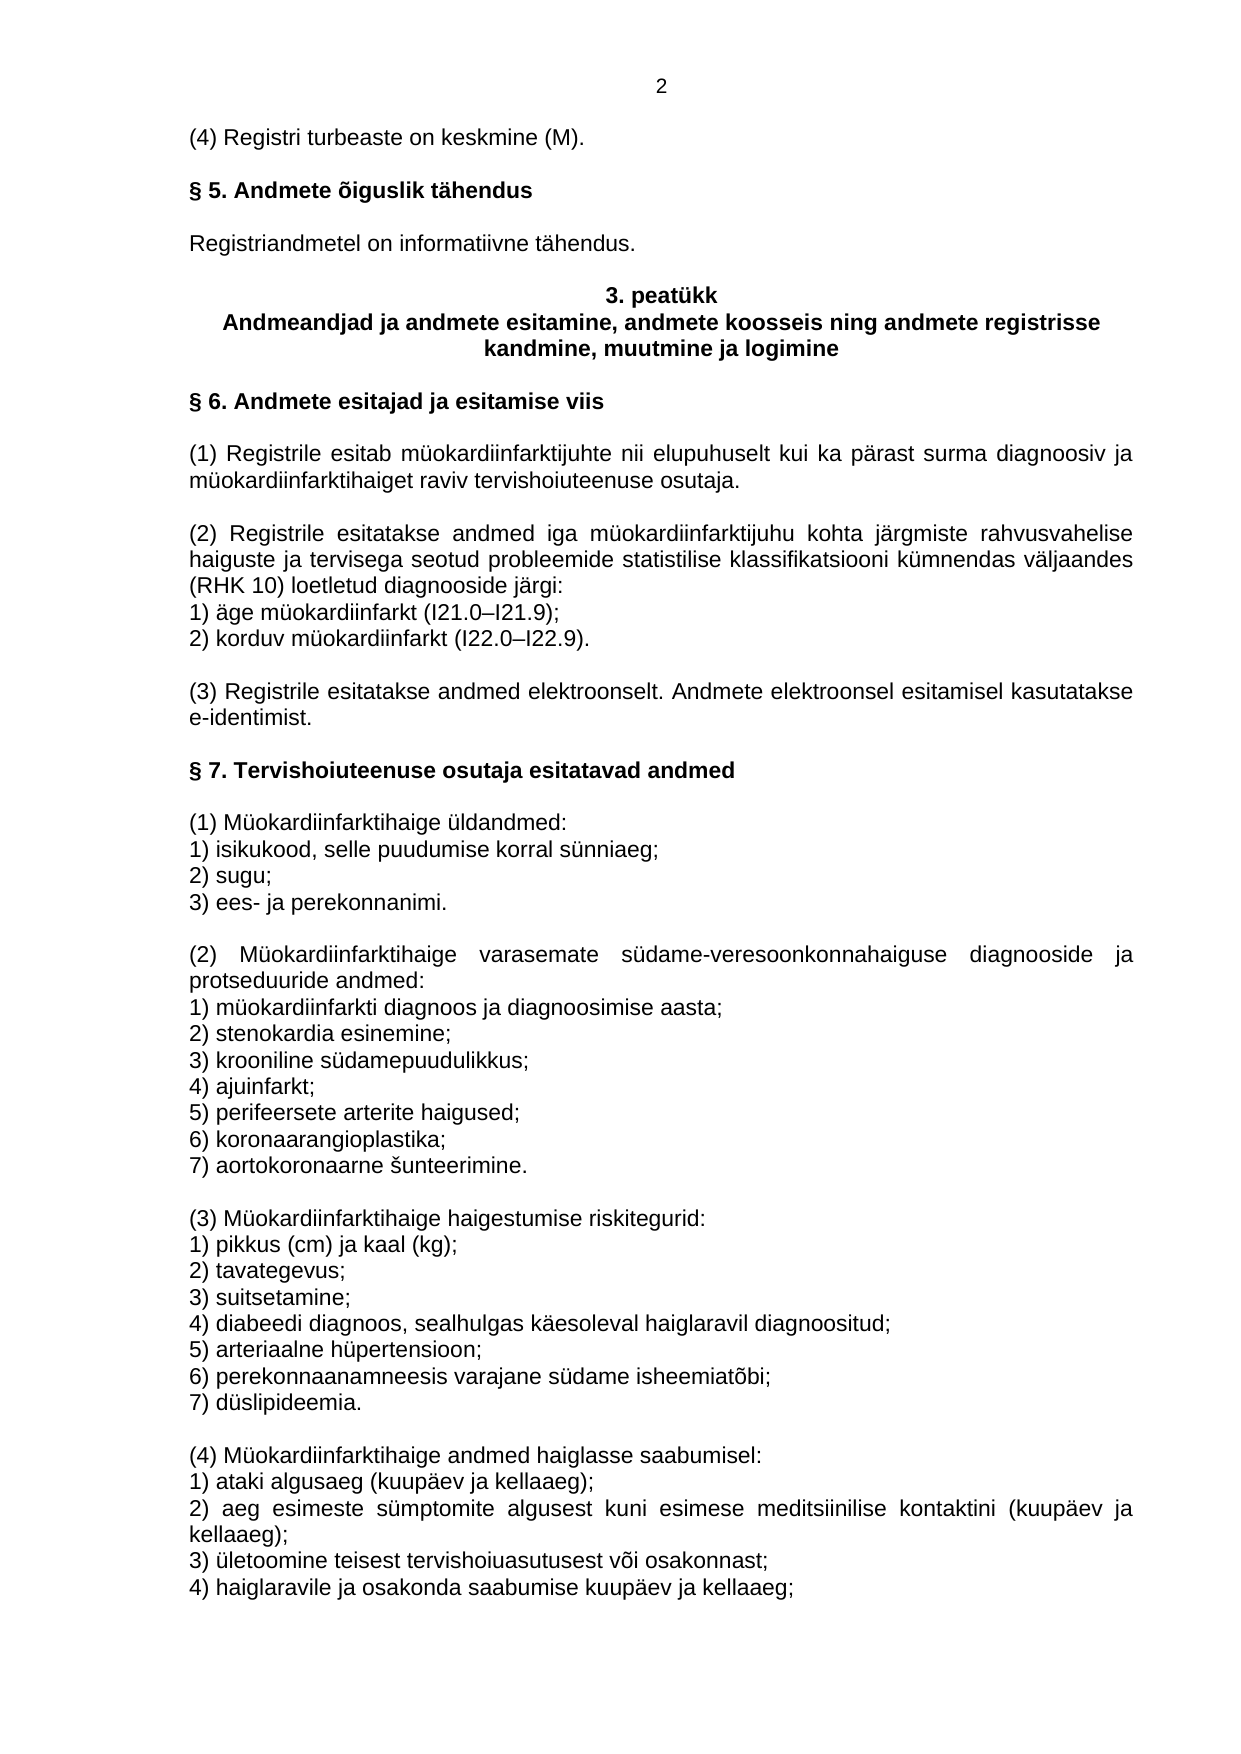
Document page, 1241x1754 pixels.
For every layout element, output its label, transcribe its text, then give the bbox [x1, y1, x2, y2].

text 1) ataki algusaeg (kuupäev ja kellaaeg); [189, 1468, 1134, 1494]
text 7) düslipideemia. [189, 1389, 1134, 1416]
text 6) koronaarangioplastika; [189, 1126, 1134, 1152]
text (4) Registri turbeaste on keskmine (M). [189, 124, 1134, 151]
text 6) perekonnaanamneesis varajane südame isheemiatõbi; [189, 1363, 1134, 1389]
text (2) Registrile esitatakse andmed iga müokardiinfarktijuhu kohta järgmiste rahvusvahelise haiguste ja tervisega seotud probleemide statistilise klassifikatsiooni kümnendas väljaandes (RHK 10) loetletud diagnooside järgi: [189, 519, 1134, 598]
text § 7. Tervishoiuteenuse osutaja esitatavad andmed [189, 757, 1134, 783]
text 2) sugu; [189, 862, 1134, 888]
text § 5. Andmete õiguslik tähendus [189, 177, 1134, 203]
text § 6. Andmete esitajad ja esitamise viis [189, 388, 1134, 414]
text 2) korduv müokardiinfarkt (I22.0–I22.9). [189, 625, 1134, 651]
text 7) aortokoronaarne šunteerimine. [189, 1152, 1134, 1178]
text 1) äge müokardiinfarkt (I21.0–I21.9); [189, 598, 1134, 625]
text 3) krooniline südamepuudulikkus; [189, 1047, 1134, 1073]
text 2) tavategevus; [189, 1257, 1134, 1284]
text (3) Registrile esitatakse andmed elektroonselt. Andmete elektroonsel esitamisel kasutatakse e-identimist. [189, 678, 1134, 730]
text 1) isikukood, selle puudumise korral sünniaeg; [189, 836, 1134, 862]
text 4) diabeedi diagnoos, sealhulgas käesoleval haiglaravil diagnoositud; [189, 1310, 1134, 1336]
text (4) Müokardiinfarktihaige andmed haiglasse saabumisel: [189, 1442, 1134, 1468]
text (1) Müokardiinfarktihaige üldandmed: [189, 809, 1134, 836]
text 2) aeg esimeste sümptomite algusest kuni esimese meditsiinilise kontaktini (kuupäev ja kellaaeg); [189, 1494, 1134, 1547]
text 5) arteriaalne hüpertensioon; [189, 1336, 1134, 1363]
text 3) ületoomine teisest tervishoiuasutusest või osakonnast; [189, 1547, 1134, 1574]
text 4) haiglaravile ja osakonda saabumise kuupäev ja kellaaeg; [189, 1574, 1134, 1600]
text Registriandmetel on informatiivne tähendus. [189, 229, 1134, 256]
text (3) Müokardiinfarktihaige haigestumise riskitegurid: [189, 1205, 1134, 1231]
text Andmeandjad ja andmete esitamine, andmete koosseis ning andmete registrisse kandmine, muutmine ja logimine [189, 309, 1134, 361]
text 4) ajuinfarkt; [189, 1073, 1134, 1099]
text (2) Müokardiinfarktihaige varasemate südame-veresoonkonnahaiguse diagnooside ja protseduuride andmed: [189, 941, 1134, 994]
text (1) Registrile esitab müokardiinfarktijuhte nii elupuhuselt kui ka pärast surma diagnoosiv ja müokardiinfarktihaiget raviv tervishoiuteenuse osutaja. [189, 440, 1134, 493]
text 5) perifeersete arterite haigused; [189, 1099, 1134, 1126]
text 3. peatükk [189, 282, 1134, 309]
text 3) suitsetamine; [189, 1284, 1134, 1310]
text 2) stenokardia esinemine; [189, 1020, 1134, 1047]
text 1) pikkus (cm) ja kaal (kg); [189, 1231, 1134, 1257]
text 1) müokardiinfarkti diagnoos ja diagnoosimise aasta; [189, 994, 1134, 1020]
text 3) ees- ja perekonnanimi. [189, 888, 1134, 915]
